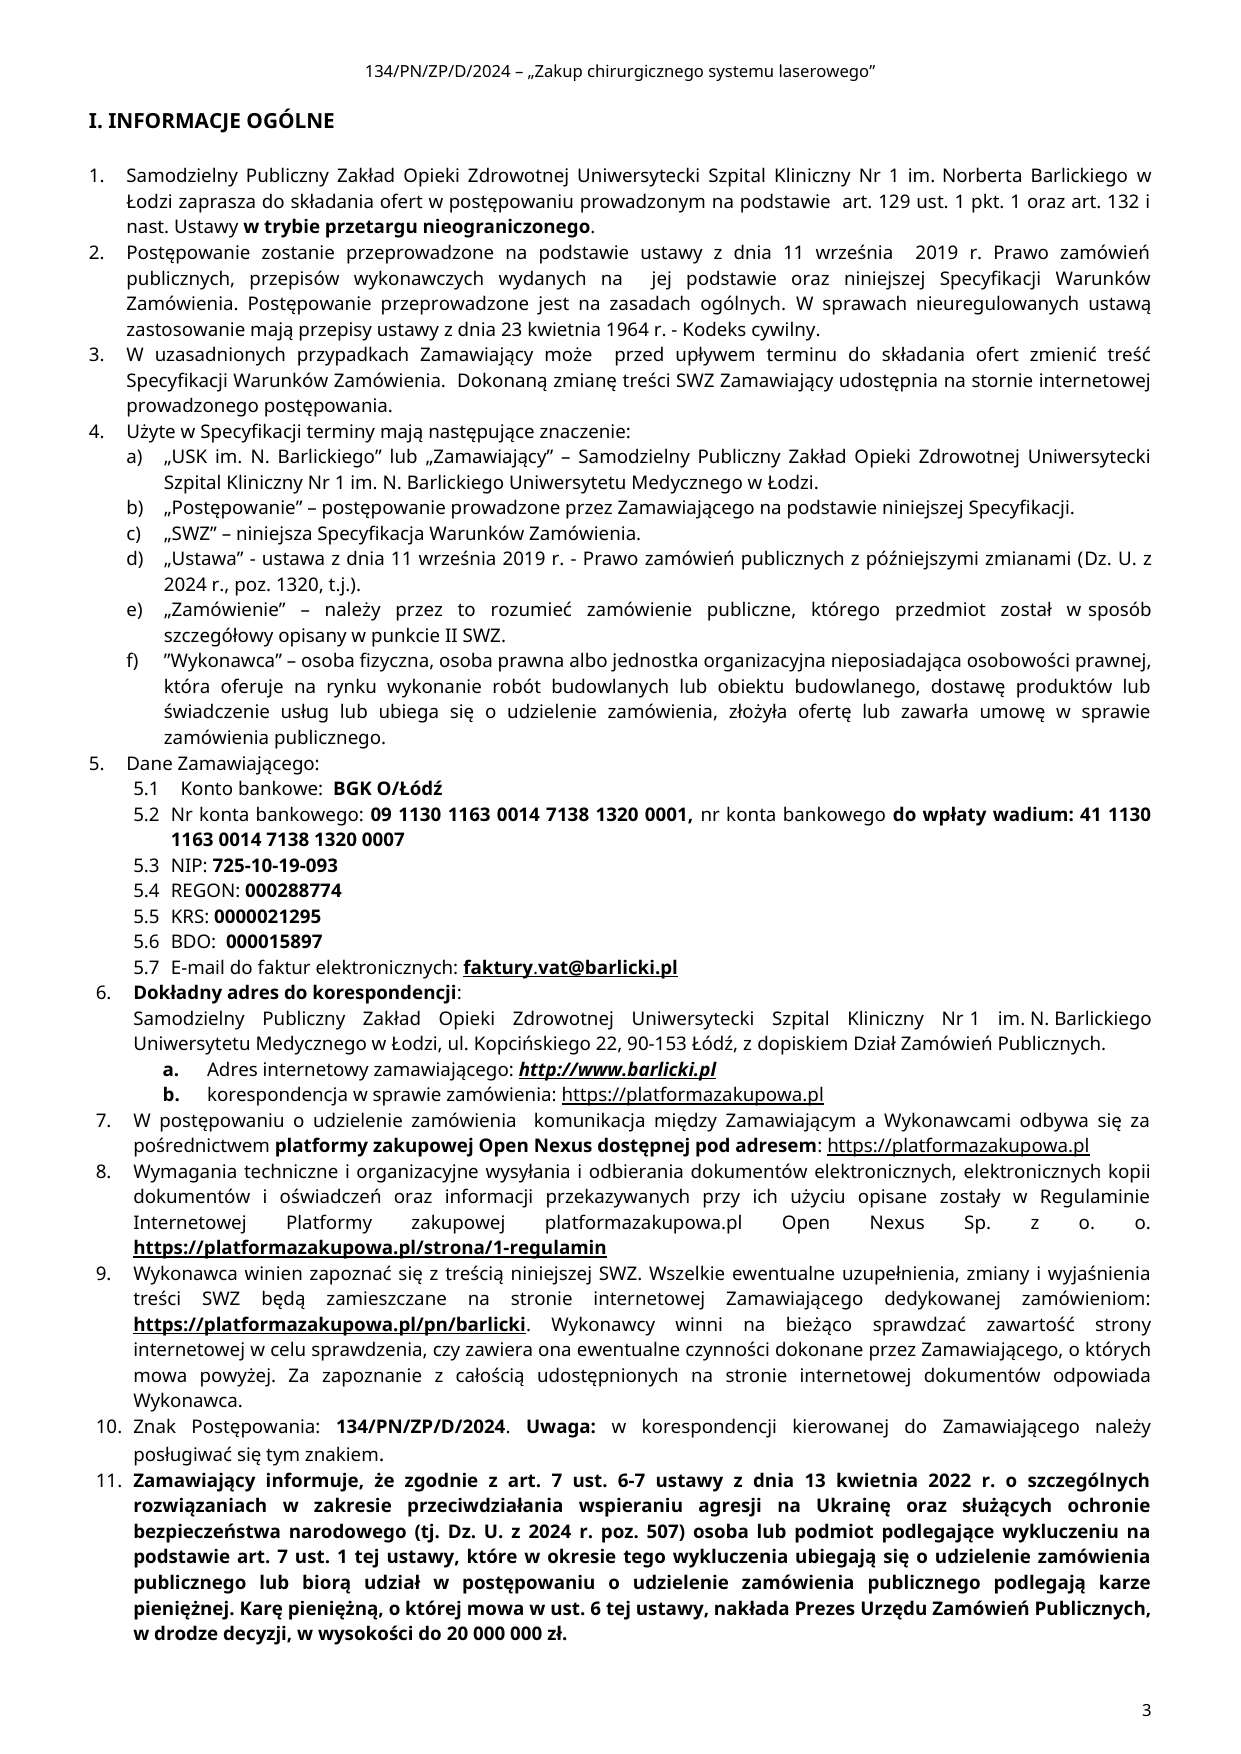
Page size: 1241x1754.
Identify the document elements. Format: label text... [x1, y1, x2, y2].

list W postępowaniu o udzielenie zamówienia komunikacja między Zamawiającym a Wykonawcami odbywa się za pośrednictwem platformy zakupowej Open Nexus dostępnej pod adresem: https://platformazakupowa.pl [96, 1107, 1152, 1158]
subtitle „SWZ” – niniejsza Specyfikacja Warunków Zamówienia. [126, 520, 1152, 546]
list korespondencja w sprawie zamówienia: https://platformazakupowa.pl [162, 1082, 1152, 1107]
subtitle ”Wykonawca” – osoba fizyczna, osoba prawna albo jednostka organizacyjna nieposiadająca osobowości prawnej, która oferuje na rynku wykonanie robót budowlanych lub obiektu budowlanego, dostawę produktów lub świadczenie usług lub ubiega się o udzielenie zamówienia, złożyła ofertę lub zawarła umowę w sprawie zamówienia publicznego. [126, 648, 1152, 750]
subtitle I. INFORMACJE OGÓLNE [89, 106, 1152, 134]
list Wymagania techniczne i organizacyjne wysyłania i odbierania dokumentów elektronicznych, elektronicznych kopii dokumentów i oświadczeń oraz informacji przekazywanych przy ich użyciu opisane zostały w Regulaminie Internetowej Platformy zakupowej platformazakupowa.pl Open Nexus Sp. z o. o. https://platformazakupowa.pl/strona/1-regulamin [96, 1158, 1152, 1260]
subtitle „Zamówienie” – należy przez to rozumieć zamówienie publiczne, którego przedmiot został w sposób szczegółowy opisany w punkcie II SWZ. [126, 597, 1152, 648]
list E-mail do faktur elektronicznych: faktury.vat@barlicki.pl [133, 954, 1152, 979]
list NIP: 725-10-19-093 [133, 852, 1152, 877]
list Adres internetowy zamawiającego: http://www.barlicki.pl [162, 1056, 1152, 1082]
list BDO: 000015897 [133, 928, 1152, 954]
subtitle Dane Zamawiającego: [89, 750, 1152, 775]
list Znak Postępowania: 134/PN/ZP/D/2024. Uwaga: w korespondencji kierowanej do Zamawiającego należy posługiwać się tym znakiem. [96, 1413, 1152, 1467]
list Dokładny adres do korespondencji: Samodzielny Publiczny Zakład Opieki Zdrowotnej Uniwersytecki Szpital Kliniczny Nr 1 im. N. Barlickiego Uniwersytetu Medycznego w Łodzi, ul. Kopcińskiego 22, 90-153 Łódź, z dopiskiem Dział Zamówień Publicznych. [96, 979, 1152, 1056]
list Wykonawca winien zapoznać się z treścią niniejszej SWZ. Wszelkie ewentualne uzupełnienia, zmiany i wyjaśnienia treści SWZ będą zamieszczane na stronie internetowej Zamawiającego dedykowanej zamówieniom: https://platformazakupowa.pl/pn/barlicki. Wykonawcy winni na bieżąco sprawdzać zawartość strony internetowej w celu sprawdzenia, czy zawiera ona ewentualne czynności dokonane przez Zamawiającego, o których mowa powyżej. Za zapoznanie z całością udostępnionych na stronie internetowej dokumentów odpowiada Wykonawca. [96, 1260, 1152, 1413]
subtitle Samodzielny Publiczny Zakład Opieki Zdrowotnej Uniwersytecki Szpital Kliniczny Nr 1 im. Norberta Barlickiego w Łodzi zaprasza do składania ofert w postępowaniu prowadzonym na podstawie art. 129 ust. 1 pkt. 1 oraz art. 132 i nast. Ustawy w trybie przetargu nieograniczonego. [89, 163, 1152, 239]
subtitle „Ustawa” - ustawa z dnia 11 września 2019 r. - Prawo zamówień publicznych z późniejszymi zmianami (Dz. U. z 2024 r., poz. 1320, t.j.). [126, 546, 1152, 597]
subtitle „USK im. N. Barlickiego” lub „Zamawiający” – Samodzielny Publiczny Zakład Opieki Zdrowotnej Uniwersytecki Szpital Kliniczny Nr 1 im. N. Barlickiego Uniwersytetu Medycznego w Łodzi. [126, 443, 1152, 494]
subtitle „Postępowanie” – postępowanie prowadzone przez Zamawiającego na podstawie niniejszej Specyfikacji. [126, 494, 1152, 520]
subtitle W uzasadnionych przypadkach Zamawiający może przed upływem terminu do składania ofert zmienić treść Specyfikacji Warunków Zamówienia. Dokonaną zmianę treści SWZ Zamawiający udostępnia na stornie internetowej prowadzonego postępowania. [89, 341, 1152, 418]
list REGON: 000288774 [133, 877, 1152, 903]
list Zamawiający informuje, że zgodnie z art. 7 ust. 6-7 ustawy z dnia 13 kwietnia 2022 r. o szczególnych rozwiązaniach w zakresie przeciwdziałania wspieraniu agresji na Ukrainę oraz służących ochronie bezpieczeństwa narodowego (tj. Dz. U. z 2024 r. poz. 507) osoba lub podmiot podlegające wykluczeniu na podstawie art. 7 ust. 1 tej ustawy, które w okresie tego wykluczenia ubiegają się o udzielenie zamówienia publicznego lub biorą udział w postępowaniu o udzielenie zamówienia publicznego podlegają karze pieniężnej. Karę pieniężną, o której mowa w ust. 6 tej ustawy, nakłada Prezes Urzędu Zamówień Publicznych, w drodze decyzji, w wysokości do 20 000 000 zł. [96, 1467, 1152, 1646]
list Konto bankowe: BGK O/Łódź [133, 775, 1152, 801]
list KRS: 0000021295 [133, 903, 1152, 928]
list Nr konta bankowego: 09 1130 1163 0014 7138 1320 0001, nr konta bankowego do wpłaty wadium: 41 1130 1163 0014 7138 1320 0007 [133, 801, 1152, 852]
subtitle Użyte w Specyfikacji terminy mają następujące znaczenie: [89, 418, 1152, 443]
subtitle Postępowanie zostanie przeprowadzone na podstawie ustawy z dnia 11 września 2019 r. Prawo zamówień publicznych, przepisów wykonawczych wydanych na jej podstawie oraz niniejszej Specyfikacji Warunków Zamówienia. Postępowanie przeprowadzone jest na zasadach ogólnych. W sprawach nieuregulowanych ustawą zastosowanie mają przepisy ustawy z dnia 23 kwietnia 1964 r. - Kodeks cywilny. [89, 239, 1152, 341]
